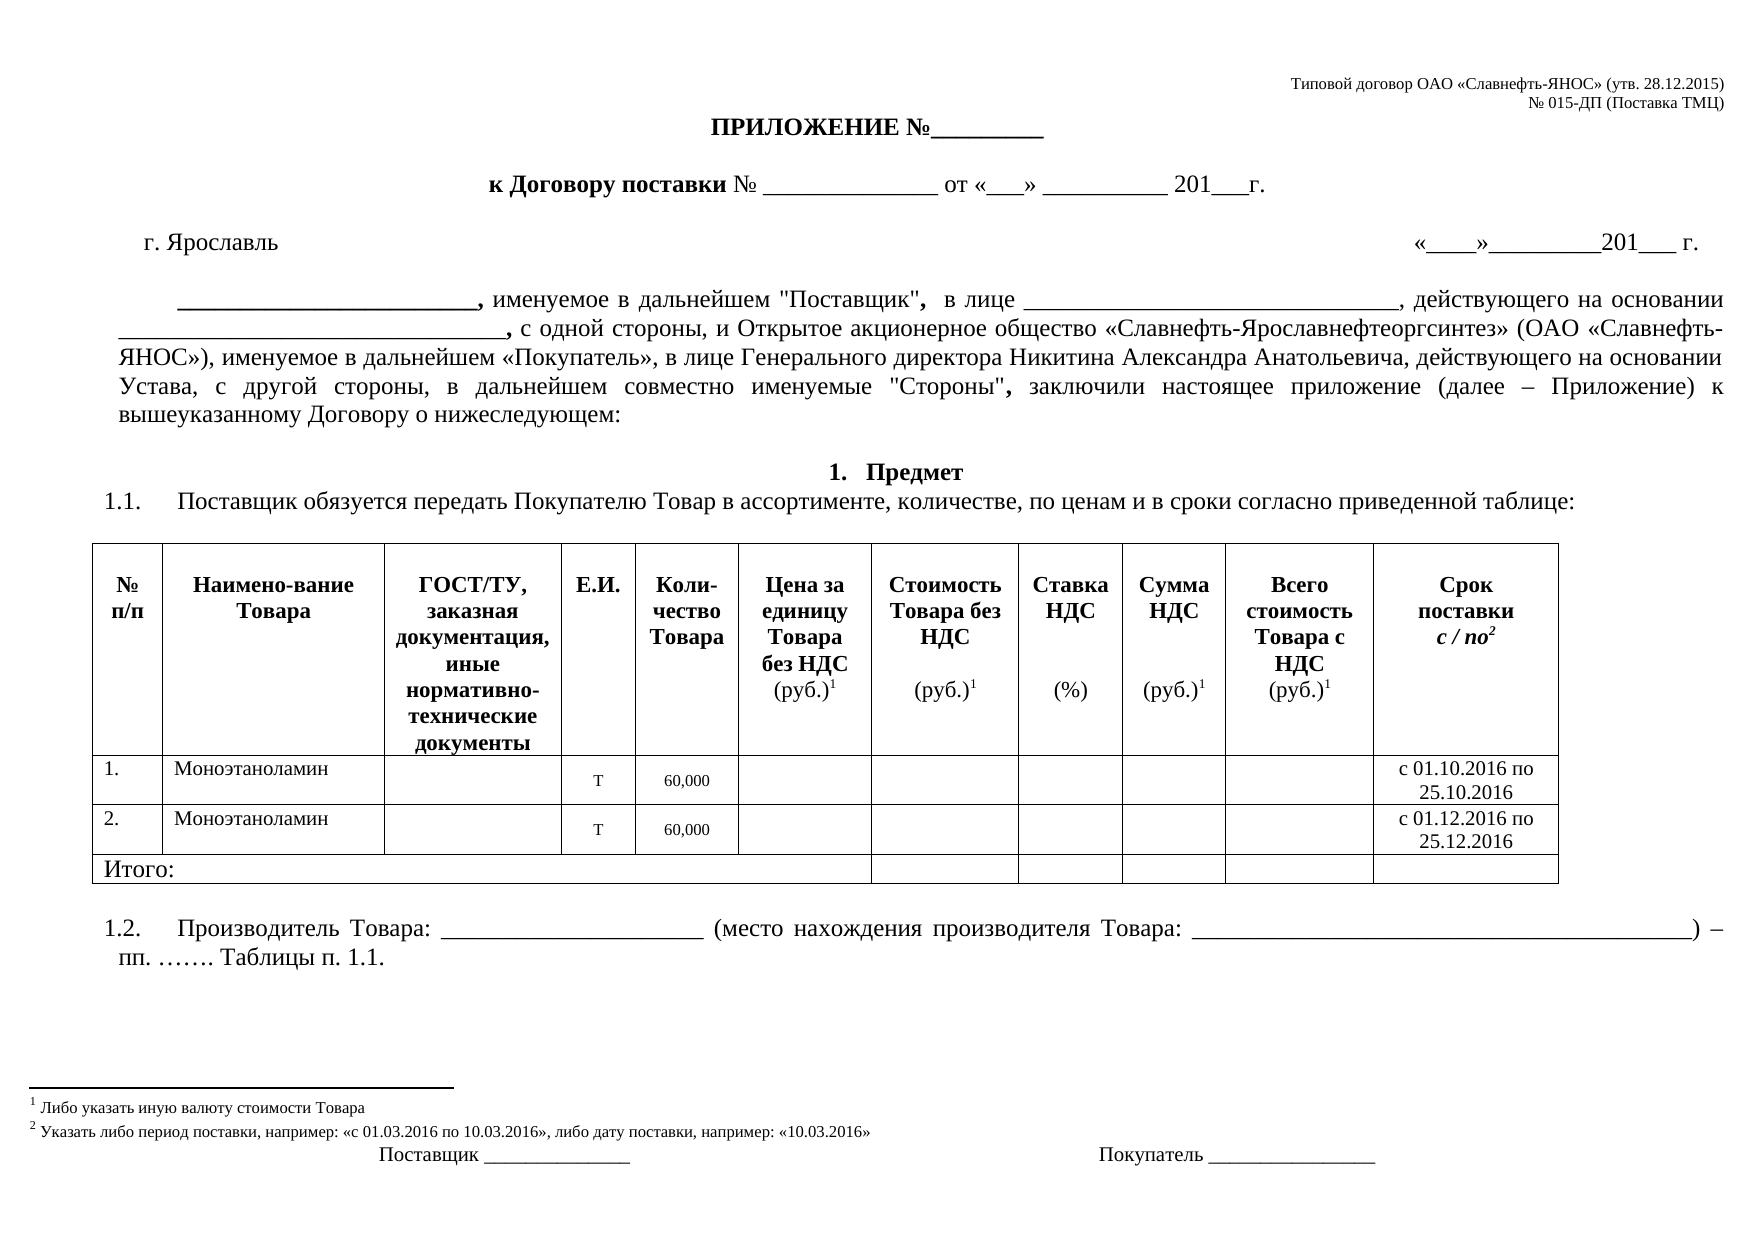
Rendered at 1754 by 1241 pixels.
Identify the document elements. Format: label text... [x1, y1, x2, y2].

table_cell [1226, 855, 1373, 883]
table_cell с 01.12.2016 по 25.12.2016 [1374, 805, 1558, 853]
table_cell 2. [93, 805, 162, 853]
text 1.1. Поставщик обязуется передать Покупателю Товар в ассортименте, количестве, по ценам и в сроки согласно приведенной таблице: [103, 486, 1724, 514]
table_cell [1019, 855, 1122, 883]
table_cell [872, 756, 1018, 804]
table_header Всего стоимость Товара с НДС (руб.)1 [1226, 544, 1373, 755]
table_header Коли-чество Товара [636, 544, 738, 755]
table_cell 60,000 [636, 756, 738, 804]
table_header Е.И. [562, 544, 635, 755]
table_cell Т [562, 805, 635, 853]
table_cell Итого: [93, 855, 871, 883]
table_cell [1226, 756, 1373, 804]
table_cell [739, 756, 871, 804]
table_cell с 01.10.2016 по 25.10.2016 [1374, 756, 1558, 804]
table_cell 60,000 [636, 805, 738, 853]
table_cell [385, 756, 561, 804]
table_cell [872, 855, 1018, 883]
table_cell 1. [93, 756, 162, 804]
table_cell [1123, 756, 1225, 804]
table_header Сумма НДС (руб.)1 [1123, 544, 1225, 755]
table_header ГОСТ/ТУ, заказная документация, иные нормативно-технические документы [385, 544, 561, 755]
table_header Цена за единицу Товара без НДС (руб.) [739, 544, 871, 755]
table_cell [872, 805, 1018, 853]
text ________________________, именуемое в дальнейшем "Поставщик", в лице ______________________________, действующего на основании _______________________________, с одной стороны, и Открытое акционерное общество «Славнефть-Ярославнефтеоргсинтез» (ОАО «Славнефть-ЯНОС»), именуемое в дальнейшем «Покупатель», в лице Генерального директора Никитина Александра Анатольевича, действующего на основании Устава, с другой стороны, в дальнейшем совместно именуемые "Cтороны", заключили настоящее приложение (далее – Приложение) к вышеуказанному Договору о нижеследующем: [118, 284, 1724, 428]
table_cell [1123, 805, 1225, 853]
table_cell [1374, 855, 1558, 883]
table_header Срок поставки с / по [1374, 544, 1558, 755]
list Предмет [67, 457, 1724, 486]
table_header Стоимость Товара без НДС (руб.)1 [872, 544, 1018, 755]
text к Договору поставки № ______________ от «___» __________ 201___г. [29, 169, 1724, 198]
list Производитель Товара: _____________________ (место нахождения производителя Товара: ________________________________________) – пп. ……. Таблицы п. 1.1. [103, 913, 1724, 971]
text г. Ярославль «____»_________201___ г. [118, 227, 1724, 256]
table_cell [1019, 805, 1122, 853]
table_cell [739, 805, 871, 853]
table_cell [1019, 756, 1122, 804]
table_cell [1226, 805, 1373, 853]
table_header № п/п [93, 544, 162, 755]
table_cell Т [562, 756, 635, 804]
table_cell [1123, 855, 1225, 883]
table_cell [385, 805, 561, 853]
table_header Наимено-вание Товара [163, 544, 384, 755]
table_header Ставка НДС (%) [1019, 544, 1122, 755]
table_cell Моноэтаноламин [163, 805, 384, 853]
table_cell Моноэтаноламин [163, 756, 384, 804]
text ПРИЛОЖЕНИЕ №_________ [29, 112, 1724, 141]
